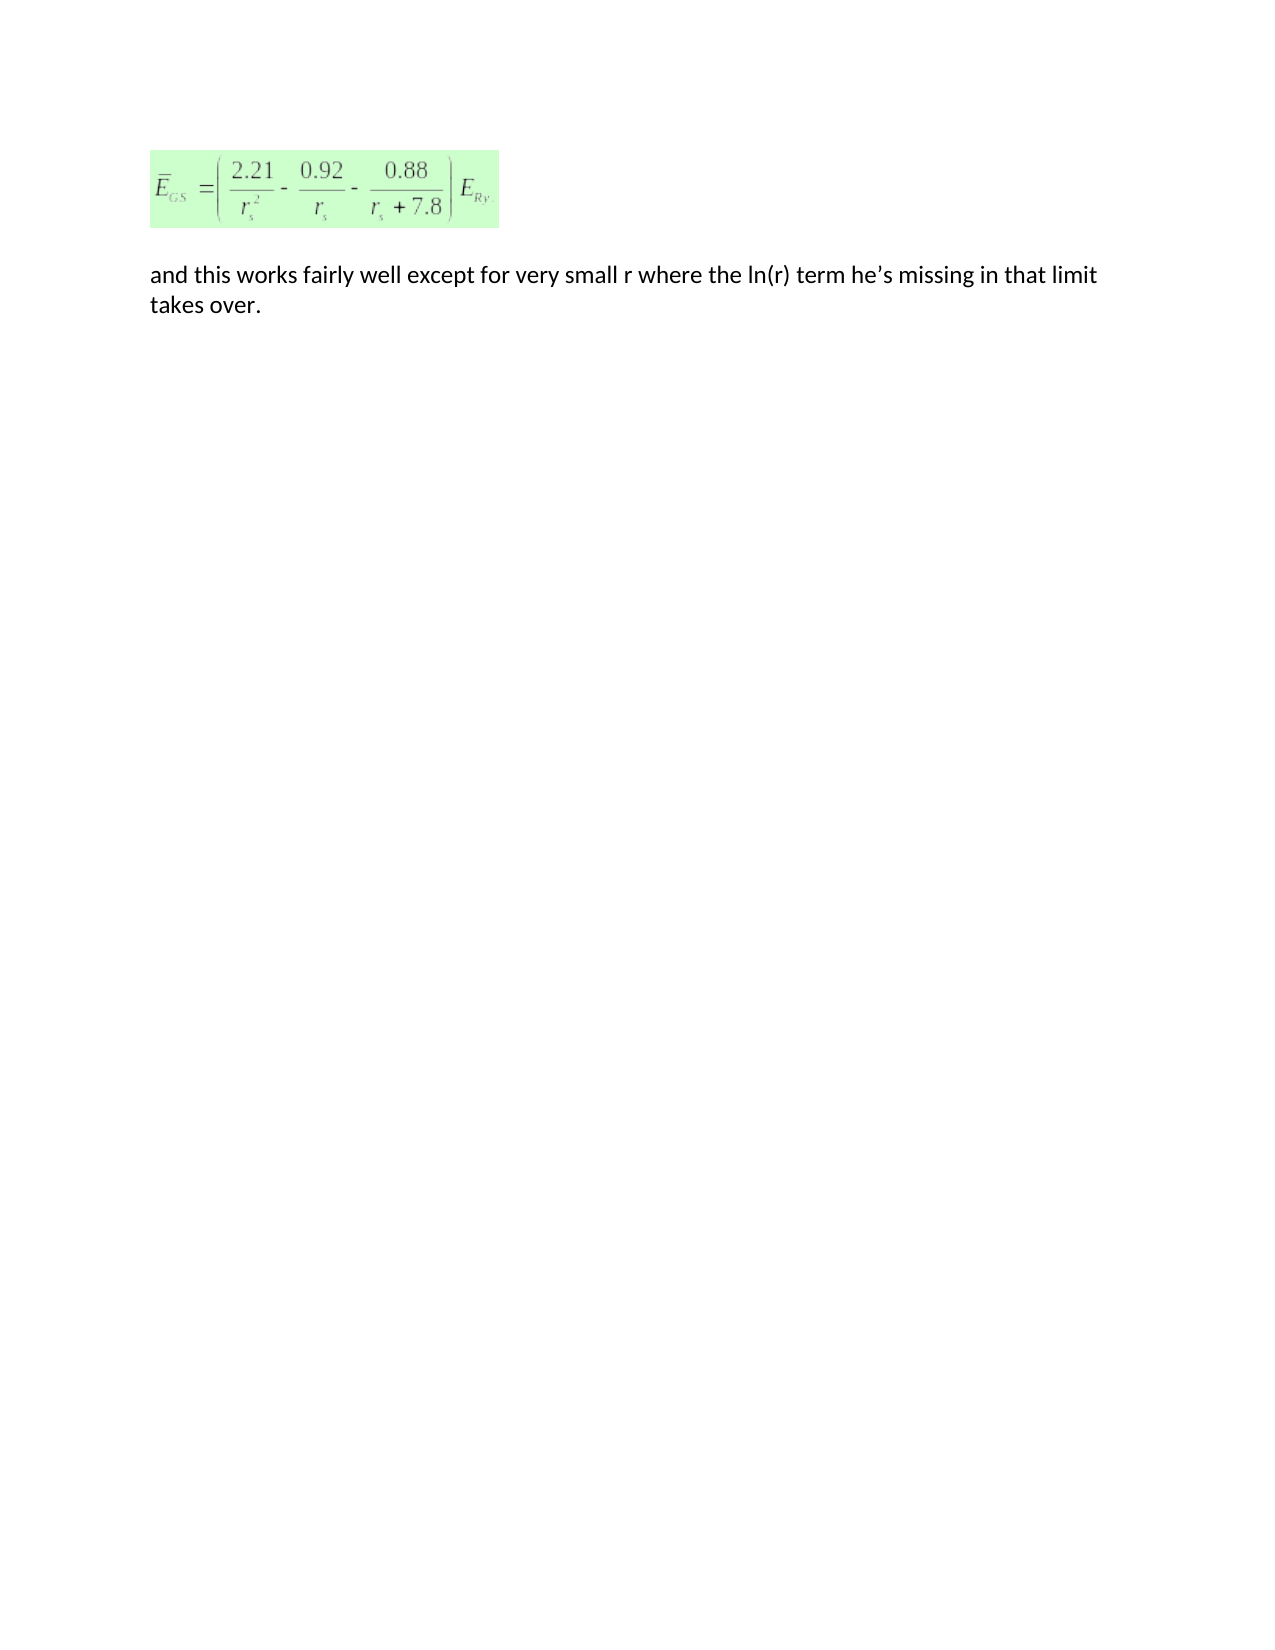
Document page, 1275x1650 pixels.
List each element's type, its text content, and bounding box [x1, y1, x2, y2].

text and this works fairly well except for very small r where the ln(r) term he’s missing in that limit takes over. [150, 259, 1125, 320]
